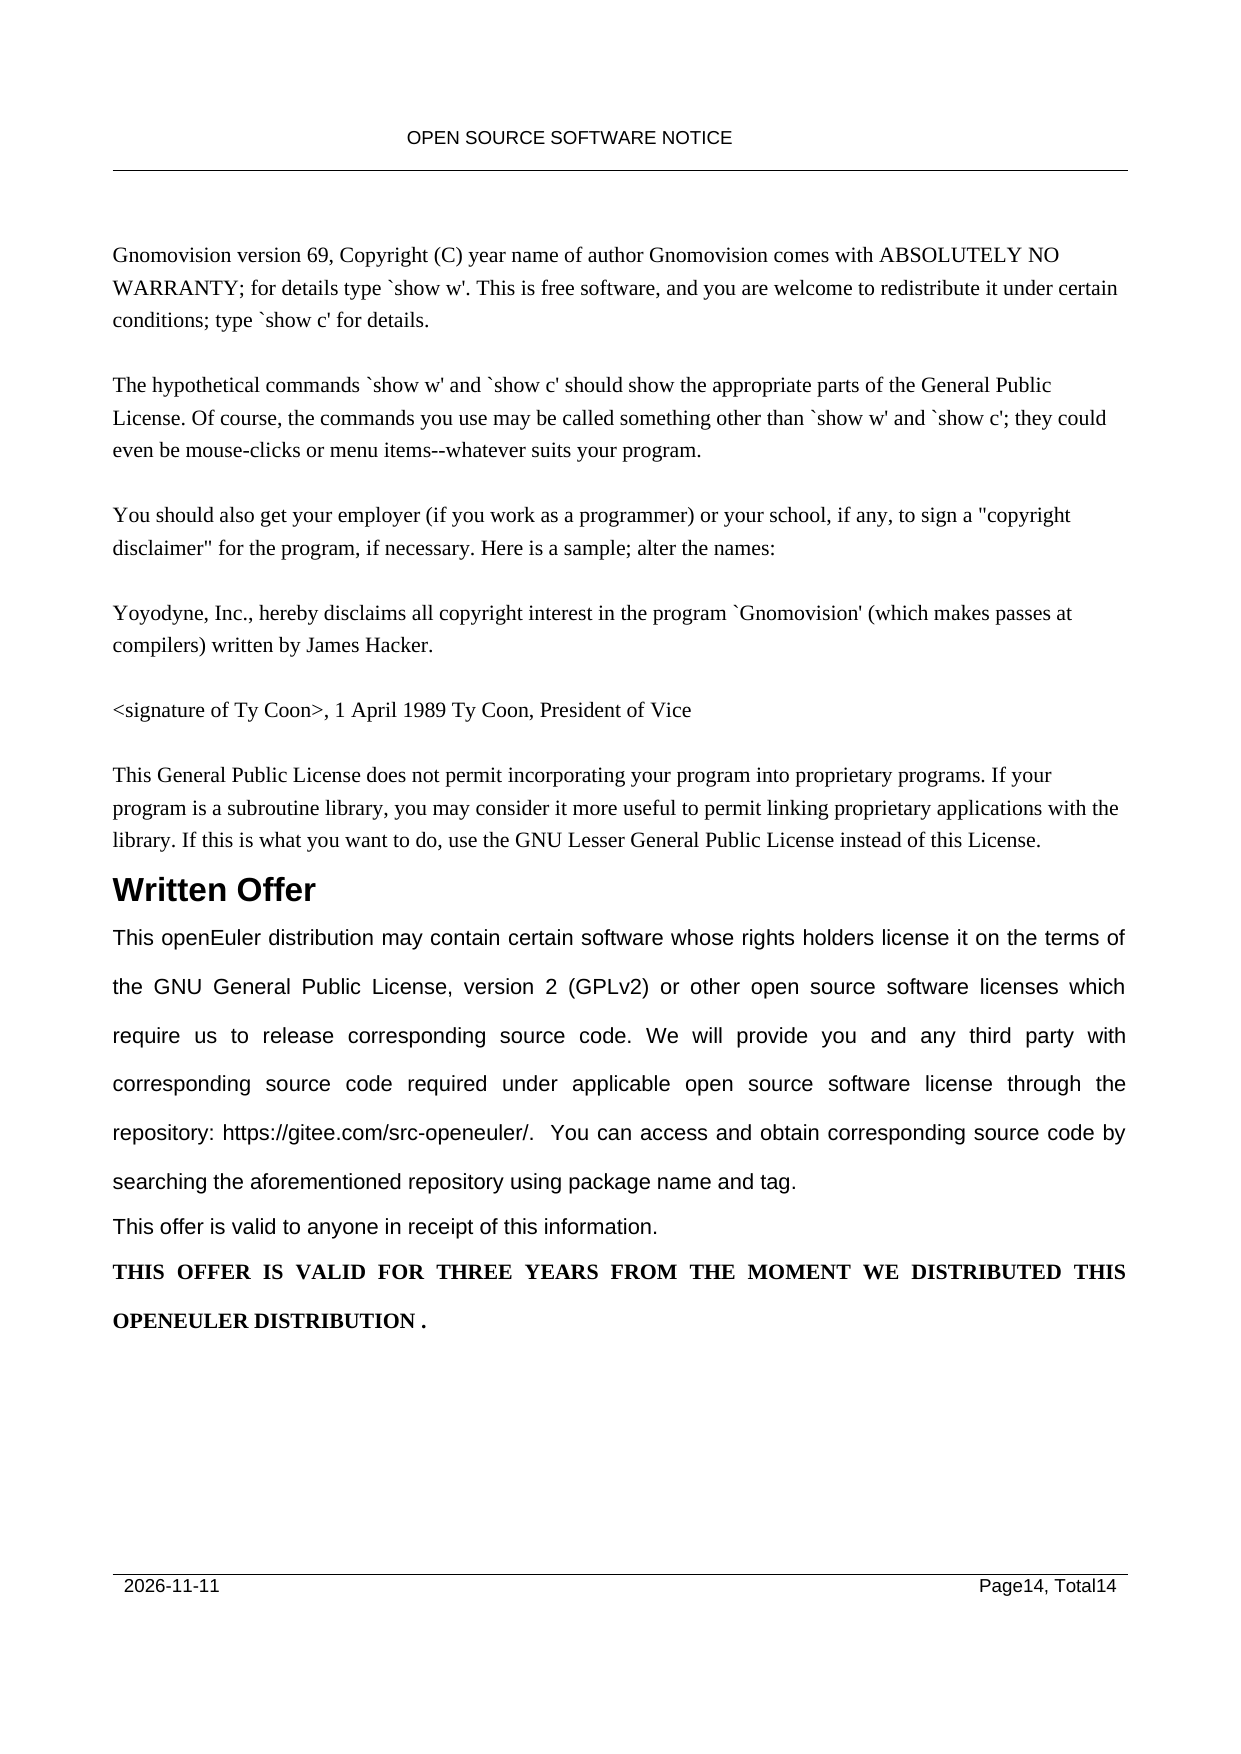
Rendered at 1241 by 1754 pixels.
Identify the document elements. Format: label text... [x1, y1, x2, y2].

text This openEuler distribution may contain certain software whose rights holders license it on the terms of the GNU General Public License, version 2 (GPLv2) or other open source software licenses which require us to release corresponding source code. We will provide you and any third party with corresponding source code required under applicable open source software license through the repository: https://gitee.com/src-openeuler/. You can access and obtain corresponding source code by searching the aforementioned repository using package name and tag. [112, 921, 1128, 1198]
text This offer is valid to anyone in receipt of this information. [112, 1210, 1128, 1243]
text THIS OFFER IS VALID FOR THREE YEARS FROM THE MOMENT WE DISTRIBUTED THIS OPENEULER DISTRIBUTION . [112, 1255, 1128, 1337]
text Written Offer [112, 856, 1128, 921]
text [112, 206, 1128, 856]
